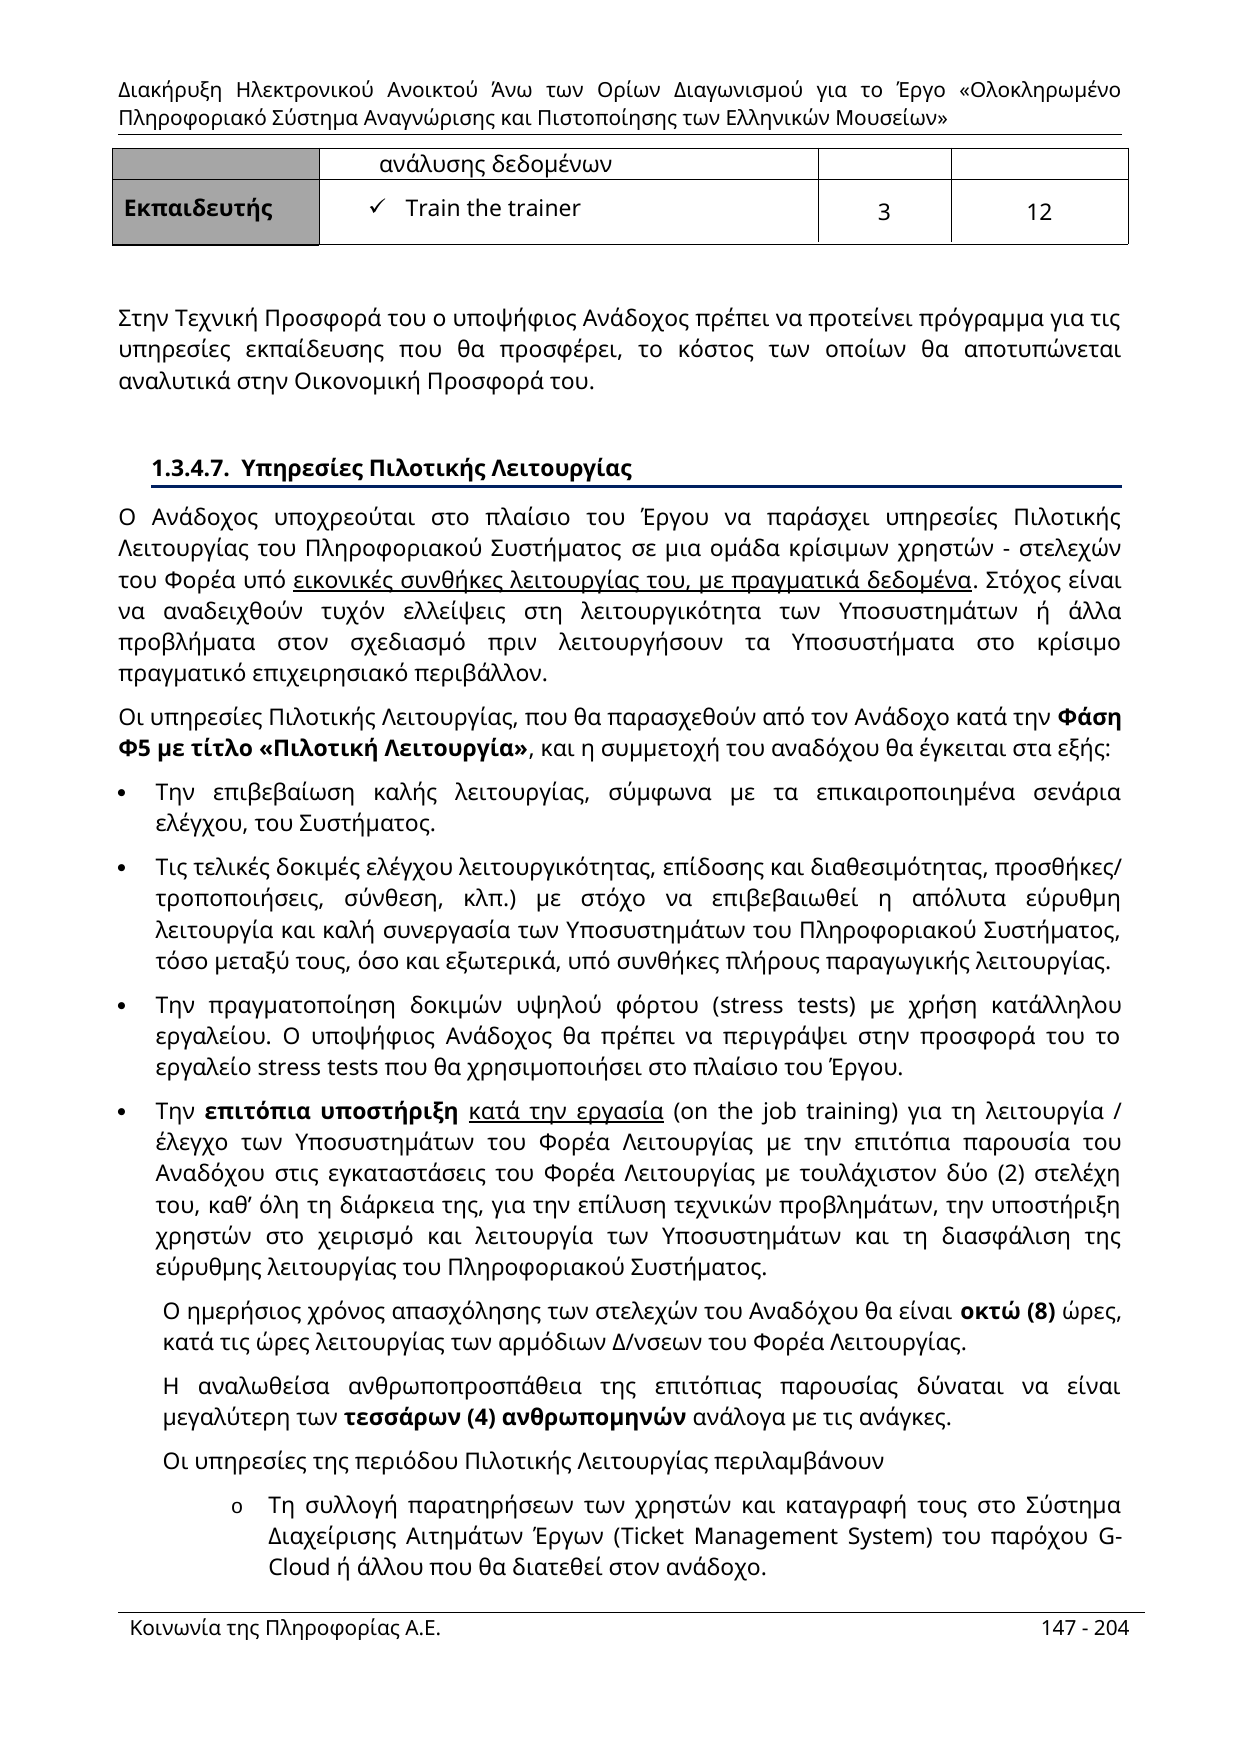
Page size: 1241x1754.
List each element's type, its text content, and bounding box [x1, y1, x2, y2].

table_cell 30 [952, 149, 1128, 179]
table_cell 12 [951, 180, 1128, 244]
text Στην Τεχνική Προσφορά του ο υποψήφιος Ανάδοχος πρέπει να προτείνει πρόγραμμα για τις υπηρεσίες εκπαίδευσης που θα προσφέρει, το κόστος των οποίων θα αποτυπώνεται αναλυτικά στην Οικονομική Προσφορά του. [118, 302, 1122, 396]
list Τις τελικές δοκιμές ελέγχου λειτουργικότητας, επίδοσης και διαθεσιμότητας, προσθήκες/ τροποποιήσεις, σύνθεση, κλπ.) με στόχο να επιβεβαιωθεί η απόλυτα εύρυθμη λειτουργία και καλή συνεργασία των Υποσυστημάτων του Πληροφοριακού Συστήματος, τόσο μεταξύ τους, όσο και εξωτερικά, υπό συνθήκες πλήρους παραγωγικής λειτουργίας. [118, 851, 1122, 976]
text Η αναλωθείσα ανθρωποπροσπάθεια της επιτόπιας παρουσίας δύναται να είναι μεγαλύτερη των τεσσάρων (4) ανθρωπομηνών ανάλογα με τις ανάγκες. [162, 1370, 1122, 1432]
list Την επιβεβαίωση καλής λειτουργίας, σύμφωνα με τα επικαιροποιημένα σενάρια ελέγχου, του Συστήματος. [118, 776, 1122, 838]
text Ο Ανάδοχος υποχρεούται στο πλαίσιο του Έργου να παράσχει υπηρεσίες Πιλοτικής Λειτουργίας του Πληροφοριακού Συστήματος σε μια ομάδα κρίσιμων χρηστών - στελεχών του Φορέα υπό εικονικές συνθήκες λειτουργίας του, με πραγματικά δεδομένα. Στόχος είναι να αναδειχθούν τυχόν ελλείψεις στη λειτουργικότητα των Υποσυστημάτων ή άλλα προβλήματα στον σχεδιασμό πριν λειτουργήσουν τα Υποσυστήματα στο κρίσιμο πραγματικό επιχειρησιακό περιβάλλον. [118, 501, 1122, 688]
table_cell 10 [819, 149, 951, 179]
list Τη συλλογή παρατηρήσεων των χρηστών και καταγραφή τους στο Σύστημα Διαχείρισης Αιτημάτων Έργων (Ticket Management System) του παρόχου G-Cloud ή άλλου που θα διατεθεί στον ανάδοχο. [231, 1488, 1122, 1582]
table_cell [320, 149, 818, 179]
text Ο ημερήσιος χρόνος απασχόλησης των στελεχών του Αναδόχου θα είναι οκτώ (8) ώρες, κατά τις ώρες λειτουργίας των αρμόδιων Δ/νσεων του Φορέα Λειτουργίας. [162, 1295, 1122, 1357]
table_cell Train the trainer [320, 180, 818, 244]
text Οι υπηρεσίες της περιόδου Πιλοτικής Λειτουργίας περιλαμβάνουν [162, 1445, 1122, 1476]
text Οι υπηρεσίες Πιλοτικής Λειτουργίας, που θα παρασχεθούν από τον Ανάδοχο κατά την Φάση Φ5 με τίτλο «Πιλοτική Λειτουργία», και η συμμετοχή του αναδόχου θα έγκειται στα εξής: [118, 701, 1122, 763]
list Την πραγματοποίηση δοκιμών υψηλού φόρτου (stress tests) με χρήση κατάλληλου εργαλείου. Ο υποψήφιος Ανάδοχος θα πρέπει να περιγράψει στην προσφορά του το εργαλείο stress tests που θα χρησιμοποιήσει στο πλαίσιο του Έργου. [118, 988, 1122, 1082]
list Την επιτόπια υποστήριξη κατά την εργασία (on the job training) για τη λειτουργία / έλεγχο των Υποσυστημάτων του Φορέα Λειτουργίας με την επιτόπια παρουσία του Αναδόχου στις εγκαταστάσεις του Φορέα Λειτουργίας με τουλάχιστον δύο (2) στελέχη του, καθ’ όλη τη διάρκεια της, για την επίλυση τεχνικών προβλημάτων, την υποστήριξη χρηστών στο χειρισμό και λειτουργία των Υποσυστημάτων και τη διασφάλιση της εύρυθμης λειτουργίας του Πληροφοριακού Συστήματος. [118, 1095, 1122, 1282]
table_cell Εκπαιδευτής [113, 180, 319, 244]
table_cell 3 [818, 180, 951, 244]
subtitle Υπηρεσίες Πιλοτικής Λειτουργίας [151, 452, 1122, 485]
